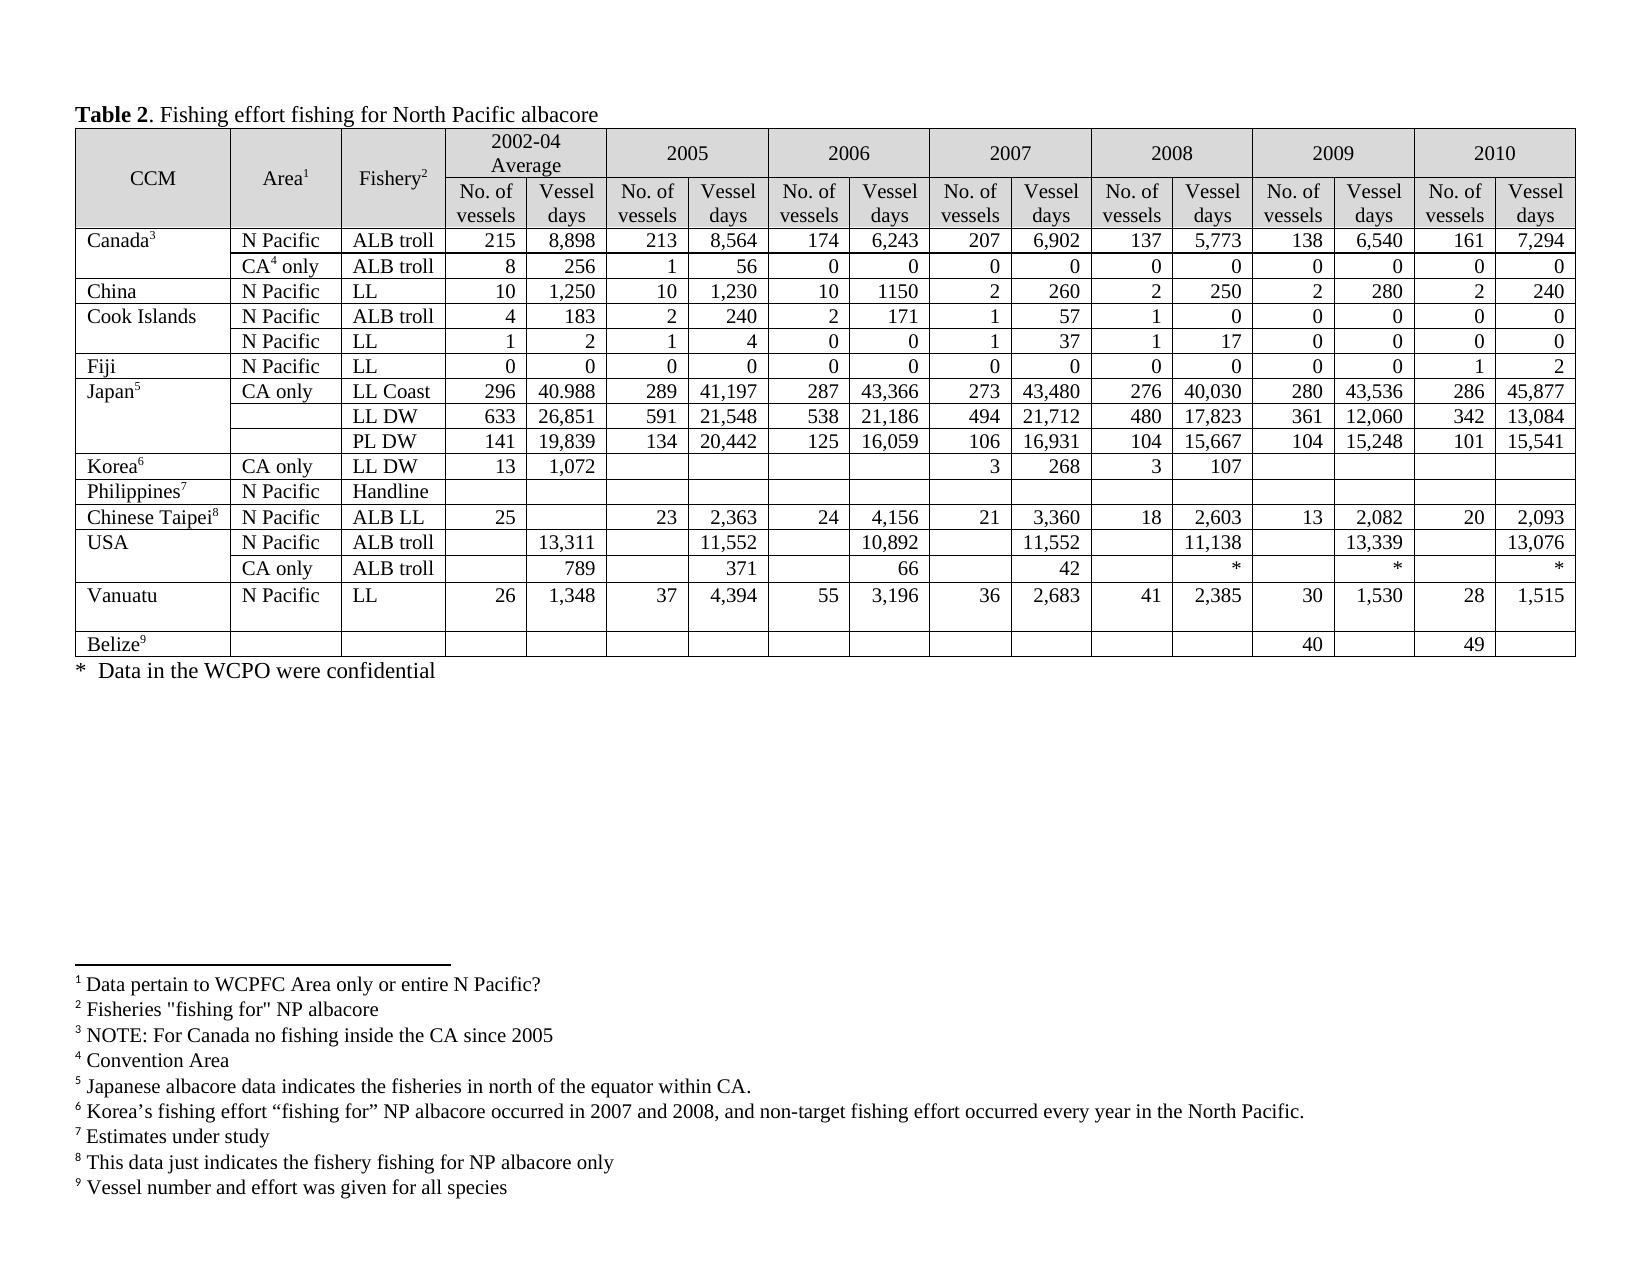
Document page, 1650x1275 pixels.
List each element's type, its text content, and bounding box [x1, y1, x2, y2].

table_cell Vessel days [1012, 178, 1091, 227]
table_cell 0 [769, 354, 849, 378]
table_cell [769, 632, 849, 656]
table_cell 28 [1415, 583, 1495, 631]
table_cell Cook Islands [76, 304, 230, 353]
table_cell * [1496, 556, 1575, 582]
table_cell [1092, 556, 1172, 582]
table_cell 104 [1092, 429, 1172, 453]
table_cell 13,076 [1496, 530, 1575, 555]
table_cell 36 [930, 583, 1011, 631]
table_cell 0 [607, 354, 688, 378]
table_cell 19,839 [527, 429, 606, 453]
table_cell 0 [1335, 254, 1414, 278]
table_cell [1253, 480, 1334, 503]
table_cell 2,363 [689, 505, 768, 529]
table_cell 0 [446, 354, 526, 378]
table_cell * [1173, 556, 1252, 582]
table_cell No. of vessels [607, 178, 688, 227]
table_cell CA only [231, 254, 341, 278]
table_cell [1012, 632, 1091, 656]
table_cell 161 [1415, 229, 1495, 252]
table_cell 138 [1253, 229, 1334, 252]
table_header 2007 [930, 129, 1091, 177]
table_cell [1253, 454, 1334, 478]
table_cell 3,196 [850, 583, 929, 631]
table_header 2008 [1092, 129, 1252, 177]
table_cell 3,360 [1012, 505, 1091, 529]
table_cell 1 [607, 329, 688, 353]
table_cell Fiji [76, 354, 230, 378]
table_cell 2 [1092, 279, 1172, 303]
table_cell 57 [1012, 304, 1091, 328]
table_cell 104 [1253, 429, 1334, 453]
table_cell 276 [1092, 379, 1172, 403]
table_cell LL [342, 329, 445, 353]
table_cell 371 [689, 556, 768, 582]
table_cell 13 [1253, 505, 1334, 529]
table_cell Philippines [76, 480, 230, 503]
table_cell 0 [1092, 254, 1172, 278]
table_cell 45,877 [1496, 379, 1575, 403]
table_cell 7,294 [1496, 229, 1575, 252]
table_cell 55 [769, 583, 849, 631]
table_cell 5,773 [1173, 229, 1252, 252]
table_cell ALB troll [342, 254, 445, 278]
table_cell N Pacific [231, 583, 341, 631]
table_cell 2,603 [1173, 505, 1252, 529]
table_cell N Pacific [231, 304, 341, 328]
table_header Fishery [342, 129, 445, 227]
table_cell 11,552 [689, 530, 768, 555]
table_cell 215 [446, 229, 526, 252]
table_cell 361 [1253, 404, 1334, 428]
table_cell LL [342, 354, 445, 378]
table_cell No. of vessels [446, 178, 526, 227]
table_cell 40,030 [1173, 379, 1252, 403]
table_cell Korea [76, 454, 230, 478]
table_cell 21 [930, 505, 1011, 529]
table_cell 1,515 [1496, 583, 1575, 631]
table_cell * [1335, 556, 1414, 582]
table_cell 0 [769, 254, 849, 278]
table_cell Handline [342, 480, 445, 503]
table_cell [1496, 480, 1575, 503]
table_cell 4,156 [850, 505, 929, 529]
table_cell 0 [1253, 329, 1334, 353]
table_cell CA only [231, 379, 341, 403]
table_cell LL [342, 583, 445, 631]
table_cell 2 [527, 329, 606, 353]
table_cell [1415, 530, 1495, 555]
table_cell 280 [1335, 279, 1414, 303]
table_cell 240 [1496, 279, 1575, 303]
table_cell 633 [446, 404, 526, 428]
table_cell 0 [1253, 304, 1334, 328]
table_cell 494 [930, 404, 1011, 428]
table_cell USA [76, 530, 230, 582]
table_cell 1 [607, 254, 688, 278]
table_cell Vanuatu [76, 583, 230, 631]
table_cell 1 [1092, 304, 1172, 328]
table_cell 0 [1415, 254, 1495, 278]
table_cell [446, 530, 526, 555]
table_cell [231, 404, 341, 428]
table_cell No. of vessels [1092, 178, 1172, 227]
table_cell 10,892 [850, 530, 929, 555]
text Table 2. Fishing effort fishing for North Pacific albacore [75, 101, 1575, 128]
table_header 2002-04 Average [446, 129, 606, 177]
table_cell No. of vessels [769, 178, 849, 227]
table_cell 1 [930, 329, 1011, 353]
table_cell [446, 632, 526, 656]
table_cell [769, 480, 849, 503]
table_cell [1012, 480, 1091, 503]
table_cell LL [342, 279, 445, 303]
table_cell [527, 480, 606, 503]
table_cell 10 [769, 279, 849, 303]
table_cell [769, 556, 849, 582]
table_cell ALB troll [342, 229, 445, 252]
table_cell [930, 632, 1011, 656]
table_cell 10 [446, 279, 526, 303]
table_cell [1092, 632, 1172, 656]
table_cell N Pacific [231, 279, 341, 303]
table_header 2006 [769, 129, 929, 177]
table_cell 3 [930, 454, 1011, 478]
table_cell 250 [1173, 279, 1252, 303]
table_cell 260 [1012, 279, 1091, 303]
table_header 2009 [1253, 129, 1414, 177]
table_cell 2 [1496, 354, 1575, 378]
table_cell 256 [527, 254, 606, 278]
table_cell [446, 556, 526, 582]
table_cell 0 [1496, 254, 1575, 278]
table_cell 30 [1253, 583, 1334, 631]
table_cell 1,230 [689, 279, 768, 303]
table_cell [607, 454, 688, 478]
table_cell 11,138 [1173, 530, 1252, 555]
table_cell 268 [1012, 454, 1091, 478]
table_cell N Pacific [231, 530, 341, 555]
table_cell 0 [1335, 354, 1414, 378]
table_cell [607, 556, 688, 582]
table_cell [1496, 454, 1575, 478]
table_cell [1415, 480, 1495, 503]
table_cell 21,712 [1012, 404, 1091, 428]
table_cell 26 [446, 583, 526, 631]
table_cell [231, 632, 341, 656]
table_cell 2 [930, 279, 1011, 303]
table_cell [1415, 556, 1495, 582]
table_cell CA only [231, 556, 341, 582]
table_cell 2 [769, 304, 849, 328]
table_header 2010 [1415, 129, 1575, 177]
table_cell [1415, 454, 1495, 478]
table_cell [607, 530, 688, 555]
table_cell [1173, 632, 1252, 656]
table_cell 12,060 [1335, 404, 1414, 428]
table_cell [769, 530, 849, 555]
table_cell 3 [1092, 454, 1172, 478]
table_cell 8,564 [689, 229, 768, 252]
table_cell 2 [1253, 279, 1334, 303]
table_cell No. of vessels [1253, 178, 1334, 227]
table_cell 26,851 [527, 404, 606, 428]
table_cell 11,552 [1012, 530, 1091, 555]
table_cell [1092, 480, 1172, 503]
table_cell 37 [1012, 329, 1091, 353]
table_cell 0 [1173, 354, 1252, 378]
table_cell 13,311 [527, 530, 606, 555]
table_cell [1335, 480, 1414, 503]
table_cell 0 [1415, 304, 1495, 328]
table_cell Vessel days [850, 178, 929, 227]
table_cell 6,243 [850, 229, 929, 252]
table_cell 1 [930, 304, 1011, 328]
table_cell 0 [1253, 354, 1334, 378]
table_cell 1,250 [527, 279, 606, 303]
table_cell 1,348 [527, 583, 606, 631]
table_cell 273 [930, 379, 1011, 403]
table_cell 1 [1415, 354, 1495, 378]
table_cell ALB troll [342, 304, 445, 328]
table_cell 4 [689, 329, 768, 353]
table_cell [1253, 556, 1334, 582]
table_cell 10 [607, 279, 688, 303]
table_cell [342, 632, 445, 656]
table_cell ALB troll [342, 530, 445, 555]
table_header 2005 [607, 129, 768, 177]
table_cell N Pacific [231, 229, 341, 252]
table_cell 0 [1173, 254, 1252, 278]
table_cell 17 [1173, 329, 1252, 353]
table_cell 13 [446, 454, 526, 478]
table_cell 0 [850, 254, 929, 278]
table_cell [1335, 632, 1414, 656]
table_cell [689, 454, 768, 478]
table_cell 0 [1415, 329, 1495, 353]
table_cell 107 [1173, 454, 1252, 478]
table_cell 0 [689, 354, 768, 378]
table_cell 207 [930, 229, 1011, 252]
table_cell 0 [1012, 354, 1091, 378]
table_cell 538 [769, 404, 849, 428]
table_cell 16,059 [850, 429, 929, 453]
table_cell 43,366 [850, 379, 929, 403]
table_header CCM [76, 129, 230, 227]
table_cell Canada [76, 229, 230, 278]
table_cell 6,540 [1335, 229, 1414, 252]
table_cell 43,536 [1335, 379, 1414, 403]
table_cell 4,394 [689, 583, 768, 631]
table_cell [1173, 480, 1252, 503]
table_cell [850, 632, 929, 656]
table_cell [930, 556, 1011, 582]
table_cell 6,902 [1012, 229, 1091, 252]
table_cell 0 [1335, 304, 1414, 328]
table_cell No. of vessels [930, 178, 1011, 227]
table_cell Belize [76, 632, 230, 656]
table_cell 174 [769, 229, 849, 252]
table_cell 13,084 [1496, 404, 1575, 428]
table_cell 106 [930, 429, 1011, 453]
table_cell 296 [446, 379, 526, 403]
table_cell [1253, 530, 1334, 555]
table_cell [1092, 530, 1172, 555]
table_cell 101 [1415, 429, 1495, 453]
table_cell Vessel days [1173, 178, 1252, 227]
table_cell ALB LL [342, 505, 445, 529]
table_cell 15,248 [1335, 429, 1414, 453]
table_cell ALB troll [342, 556, 445, 582]
table_cell [231, 429, 341, 453]
table_cell 240 [689, 304, 768, 328]
table_cell 18 [1092, 505, 1172, 529]
table_cell 43,480 [1012, 379, 1091, 403]
table_cell 40.988 [527, 379, 606, 403]
table_cell 8 [446, 254, 526, 278]
table_cell [607, 632, 688, 656]
table_cell [1335, 454, 1414, 478]
table_cell 15,667 [1173, 429, 1252, 453]
table_cell [607, 480, 688, 503]
table_cell 0 [1012, 254, 1091, 278]
table_cell 2,683 [1012, 583, 1091, 631]
table_cell 41,197 [689, 379, 768, 403]
table_cell 23 [607, 505, 688, 529]
table_cell [850, 454, 929, 478]
table_cell 2,093 [1496, 505, 1575, 529]
table_cell 0 [1496, 329, 1575, 353]
table_cell [850, 480, 929, 503]
table_cell 66 [850, 556, 929, 582]
table_cell 0 [769, 329, 849, 353]
table_cell 20,442 [689, 429, 768, 453]
table_cell 42 [1012, 556, 1091, 582]
table_cell No. of vessels [1415, 178, 1495, 227]
table_cell 8,898 [527, 229, 606, 252]
table_cell [1496, 632, 1575, 656]
table_cell Chinese Taipei [76, 505, 230, 529]
table_cell 0 [1092, 354, 1172, 378]
table_cell 480 [1092, 404, 1172, 428]
table_cell 134 [607, 429, 688, 453]
table_cell 56 [689, 254, 768, 278]
table_cell 286 [1415, 379, 1495, 403]
table_cell LL Coast [342, 379, 445, 403]
table_cell CA only [231, 454, 341, 478]
table_cell 2,385 [1173, 583, 1252, 631]
table_cell 16,931 [1012, 429, 1091, 453]
table_cell 0 [1335, 329, 1414, 353]
table_cell 4 [446, 304, 526, 328]
table_cell 0 [850, 354, 929, 378]
table_header Area [231, 129, 341, 227]
table_cell 342 [1415, 404, 1495, 428]
table_cell 789 [527, 556, 606, 582]
table_cell 13,339 [1335, 530, 1414, 555]
table_cell 213 [607, 229, 688, 252]
table_cell 171 [850, 304, 929, 328]
table_cell 137 [1092, 229, 1172, 252]
table_cell Japan [76, 379, 230, 453]
table_cell 287 [769, 379, 849, 403]
table_cell 2,082 [1335, 505, 1414, 529]
table_cell 41 [1092, 583, 1172, 631]
table_cell Vessel days [1335, 178, 1414, 227]
table_cell [689, 480, 768, 503]
table_cell 0 [930, 254, 1011, 278]
table_cell LL DW [342, 454, 445, 478]
table_cell 17,823 [1173, 404, 1252, 428]
table_cell 40 [1253, 632, 1334, 656]
table_cell 0 [930, 354, 1011, 378]
table_cell [930, 530, 1011, 555]
table_cell 49 [1415, 632, 1495, 656]
table_cell N Pacific [231, 354, 341, 378]
table_cell 0 [1496, 304, 1575, 328]
table_cell [689, 632, 768, 656]
text * Data in the WCPO were confidential [75, 657, 1575, 683]
table_cell 37 [607, 583, 688, 631]
table_cell 21,548 [689, 404, 768, 428]
table_cell 1,530 [1335, 583, 1414, 631]
table_cell 280 [1253, 379, 1334, 403]
table_cell LL DW [342, 404, 445, 428]
table_cell 2 [607, 304, 688, 328]
table_cell 141 [446, 429, 526, 453]
table_cell 20 [1415, 505, 1495, 529]
table_cell [527, 505, 606, 529]
table_cell 591 [607, 404, 688, 428]
table_cell Vessel days [689, 178, 768, 227]
table_cell N Pacific [231, 505, 341, 529]
table_cell Vessel days [1496, 178, 1575, 227]
table_cell 125 [769, 429, 849, 453]
table_cell 1 [1092, 329, 1172, 353]
table_cell [930, 480, 1011, 503]
table_cell 2 [1415, 279, 1495, 303]
table_cell 0 [1173, 304, 1252, 328]
table_cell [769, 454, 849, 478]
table_cell 21,186 [850, 404, 929, 428]
table_cell 0 [1253, 254, 1334, 278]
table_cell 25 [446, 505, 526, 529]
table_cell Vessel days [527, 178, 606, 227]
table_cell 1150 [850, 279, 929, 303]
table_cell 183 [527, 304, 606, 328]
table_cell 1 [446, 329, 526, 353]
table_cell [446, 480, 526, 503]
table_cell China [76, 279, 230, 303]
table_cell N Pacific [231, 329, 341, 353]
table_cell 15,541 [1496, 429, 1575, 453]
table_cell 1,072 [527, 454, 606, 478]
table_cell 0 [850, 329, 929, 353]
table_cell 289 [607, 379, 688, 403]
table_cell 24 [769, 505, 849, 529]
table_cell N Pacific [231, 480, 341, 503]
table_cell PL DW [342, 429, 445, 453]
table_cell 0 [527, 354, 606, 378]
table_cell [527, 632, 606, 656]
